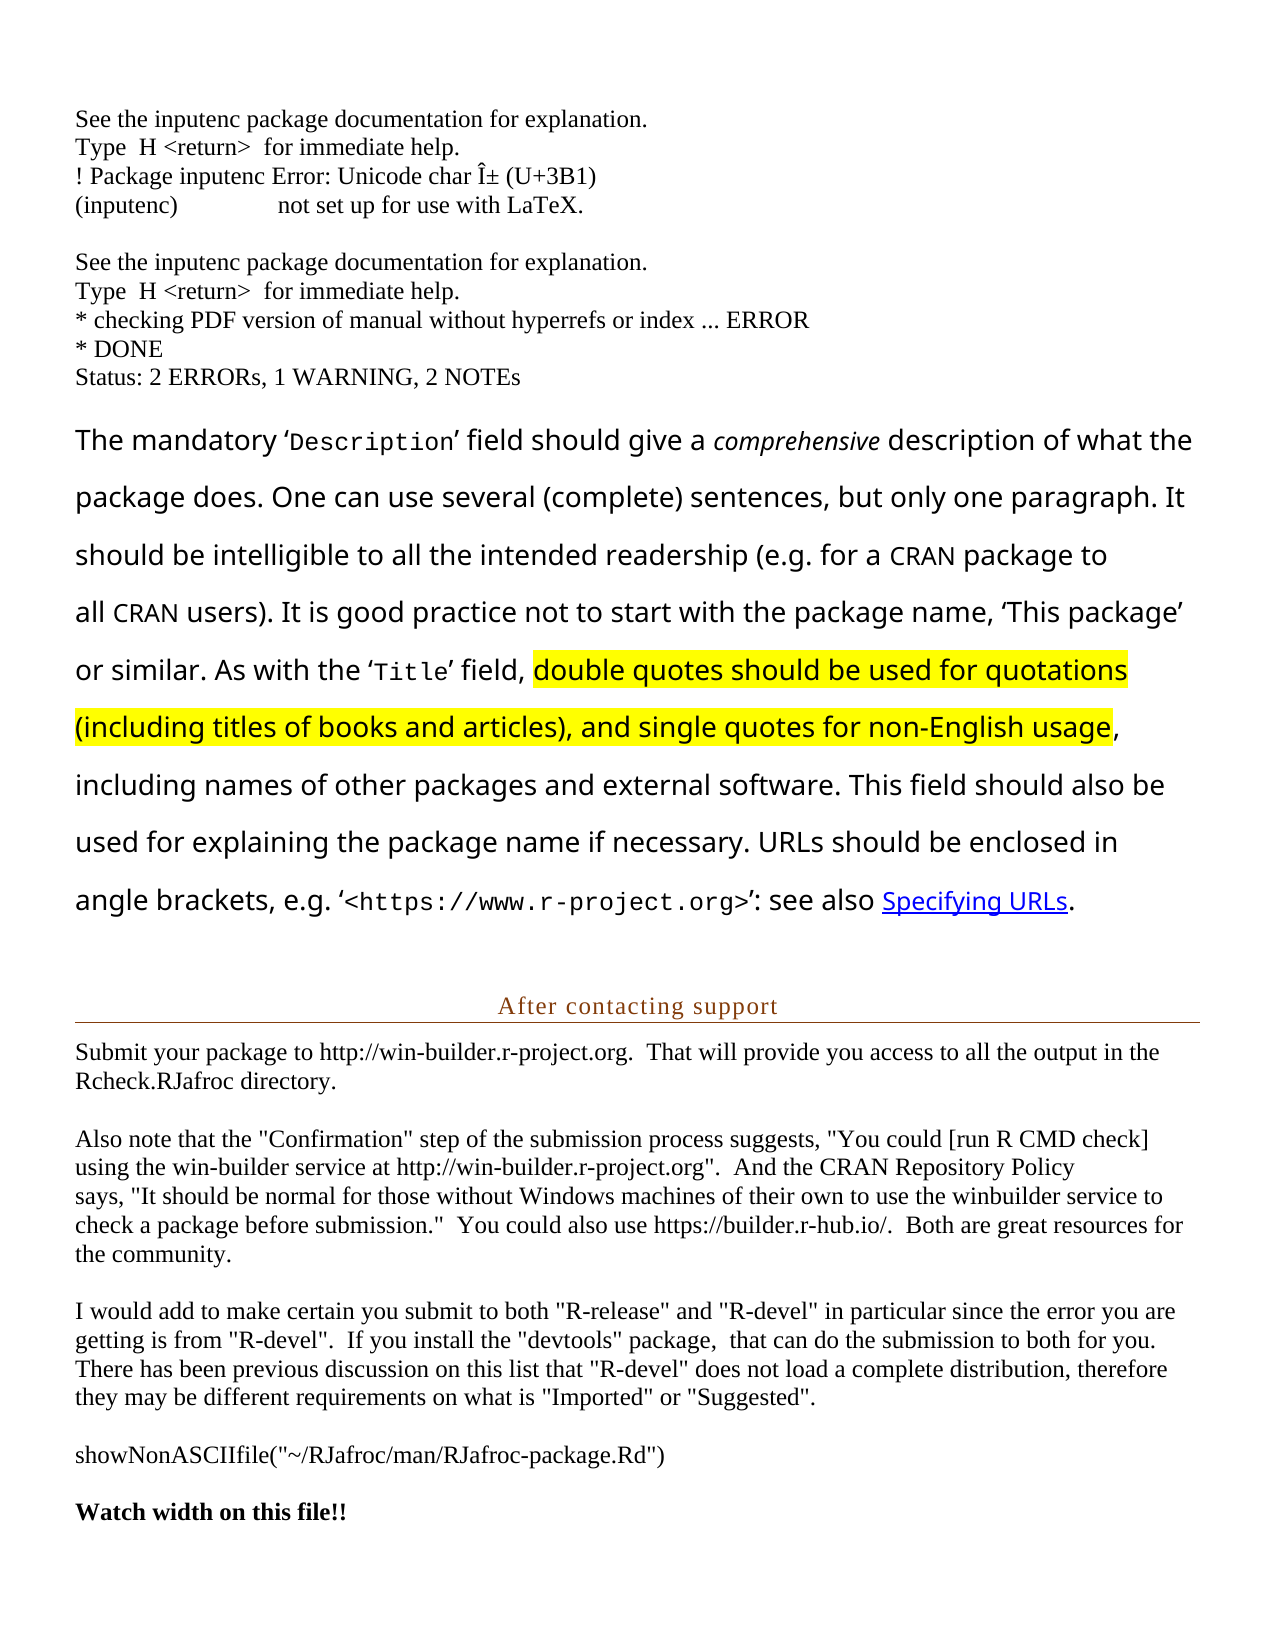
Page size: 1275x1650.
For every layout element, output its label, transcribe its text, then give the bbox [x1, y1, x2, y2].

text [75, 190, 1200, 219]
text Also note that the "Confirmation" step of the submission process suggests, "You could [run R CMD check] using the win-builder service at http://win-builder.r-project.org". And the CRAN Repository Policy [75, 1124, 1200, 1181]
text Type H <return> for immediate help. [75, 132, 1200, 161]
text The mandatory ‘Description’ field should give a comprehensive description of what the package does. One can use several (complete) sentences, but only one paragraph. It should be intelligible to all the intended readership (e.g. for a CRAN package to all CRAN users). It is good practice not to start with the package name, ‘This package’ or similar. As with the ‘Title’ field, double quotes should be used for quotations (including titles of books and articles), and single quotes for non-English usage, including names of other packages and external software. This field should also be used for explaining the package name if necessary. URLs should be enclosed in angle brackets, e.g. ‘<https://www.r-project.org>’: see also Specifying URLs. [75, 420, 1200, 918]
text There has been previous discussion on this list that "R-devel" does not load a complete distribution, therefore they may be different requirements on what is "Imported" or "Suggested". [75, 1354, 1200, 1411]
text says, "It should be normal for those without Windows machines of their own to use the winbuilder service to check a package before submission." You could also use https://builder.r-hub.io/. Both are great resources for the community. [75, 1181, 1200, 1267]
text showNonASCIIfile("~/RJafroc/man/RJafroc-package.Rd") [75, 1440, 1200, 1469]
text Submit your package to http://win-builder.r-project.org. That will provide you access to all the output in the Rcheck.RJafroc directory. [75, 1037, 1200, 1095]
subtitle After contacting support [75, 991, 1200, 1022]
text I would add to make certain you submit to both "R-release" and "R-devel" in particular since the error you are getting is from "R-devel". If you install the "devtools" package, that can do the submission to both for you. [75, 1296, 1200, 1354]
text ! Package inputenc Error: Unicode char Î± (U+3B1) [75, 161, 1200, 190]
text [75, 247, 1200, 276]
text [75, 104, 1200, 132]
text Watch width on this file!! [75, 1497, 1200, 1526]
text Type H <return> for immediate help. [75, 276, 1200, 305]
text * checking PDF version of manual without hyperrefs or index ... ERROR [75, 305, 1200, 334]
text Status: 2 ERRORs, 1 WARNING, 2 NOTEs [75, 362, 1200, 391]
text * DONE [75, 334, 1200, 362]
